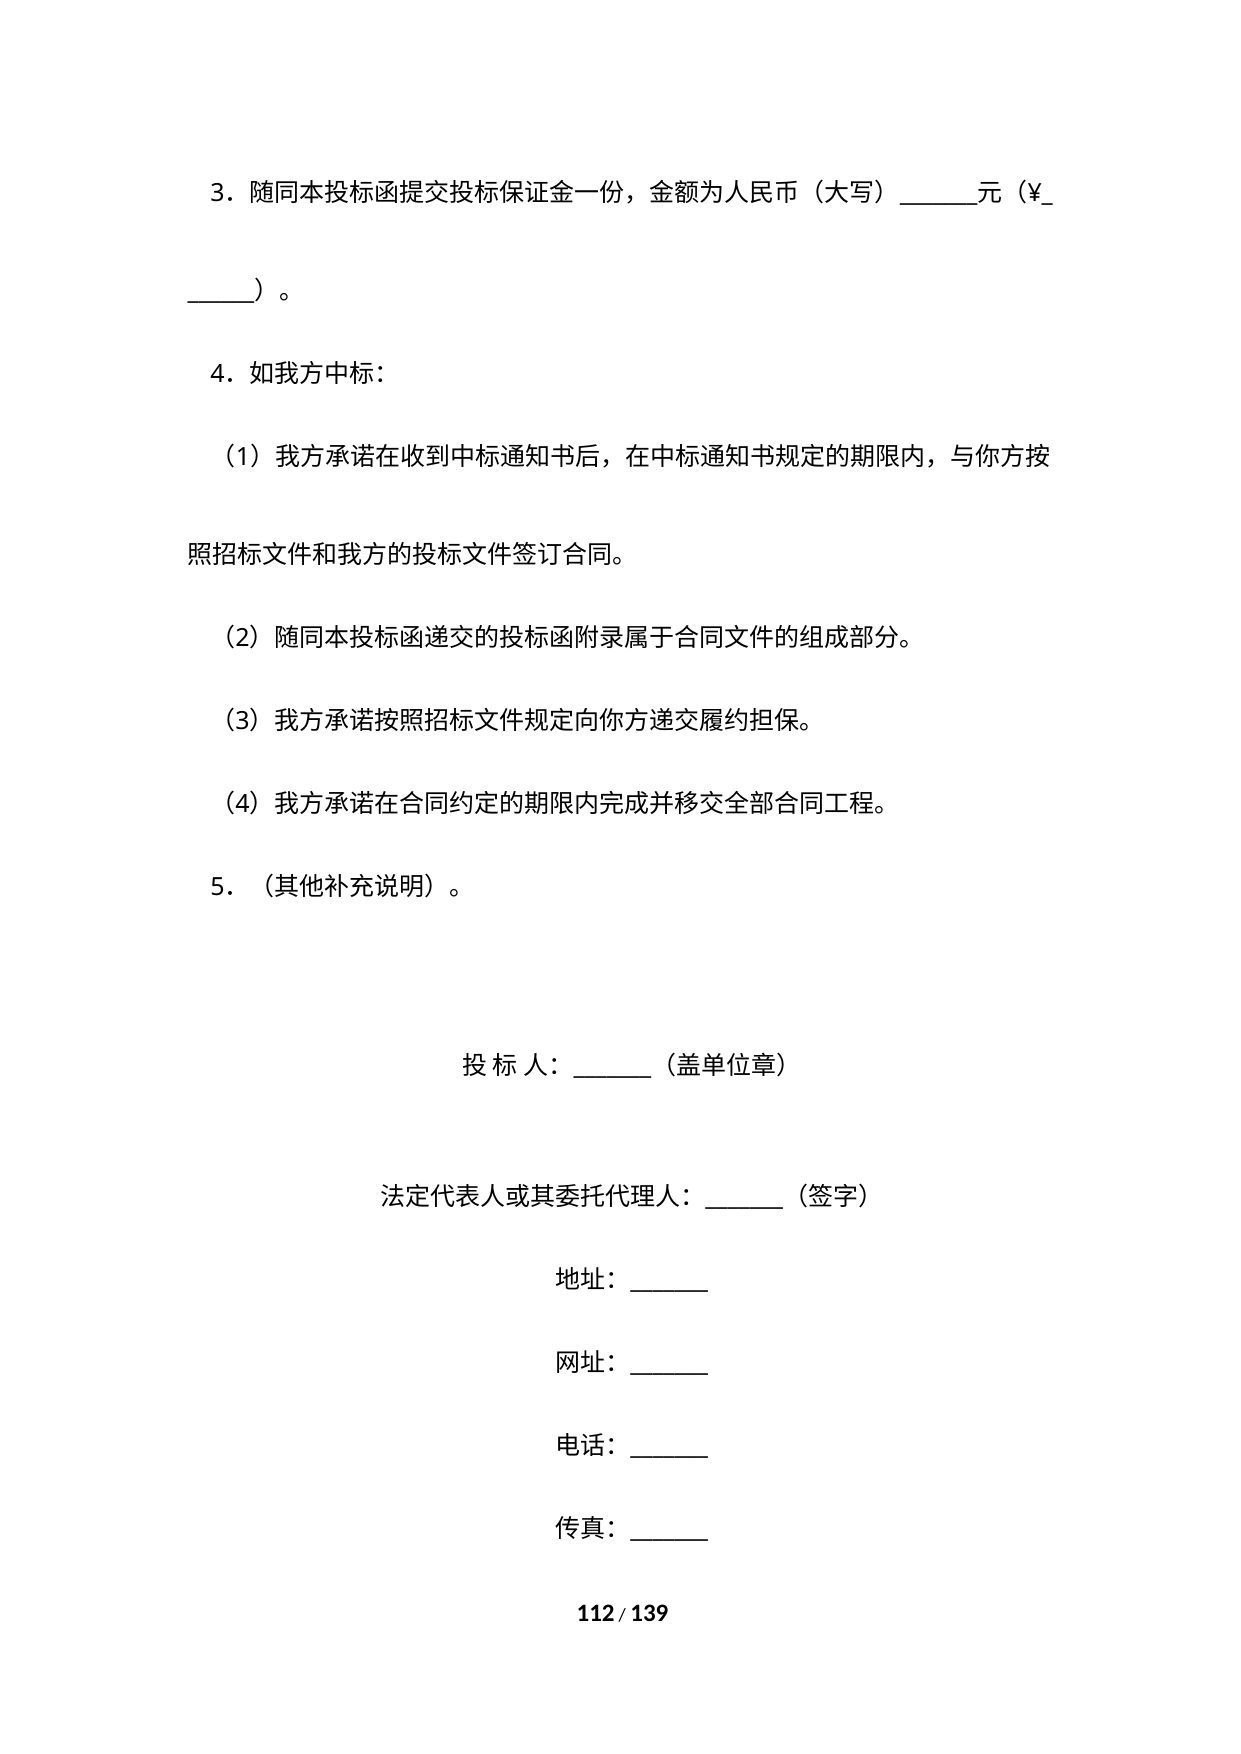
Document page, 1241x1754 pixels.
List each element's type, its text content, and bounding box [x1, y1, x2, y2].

text 3．随同本投标函提交投标保证金一份，金额为人民币（大写）_______元（¥_______）。 [187, 158, 1053, 321]
text （3）我方承诺按照招标文件规定向你方递交履约担保。 [187, 686, 1053, 751]
text 5．（其他补充说明）。 [187, 852, 1053, 917]
text 法定代表人或其委托代理人：_______（签字） [187, 1162, 1053, 1227]
text 传真：_______ [187, 1494, 1053, 1559]
text 地址：_______ [187, 1245, 1053, 1310]
text 投 标 人：_______（盖单位章） [187, 1031, 1053, 1096]
text （2）随同本投标函递交的投标函附录属于合同文件的组成部分。 [187, 603, 1053, 668]
text （1）我方承诺在收到中标通知书后，在中标通知书规定的期限内，与你方按照招标文件和我方的投标文件签订合同。 [187, 422, 1053, 585]
text （4）我方承诺在合同约定的期限内完成并移交全部合同工程。 [187, 769, 1053, 834]
text 网址：_______ [187, 1328, 1053, 1393]
text 电话：_______ [187, 1411, 1053, 1476]
text 4．如我方中标： [187, 339, 1053, 404]
